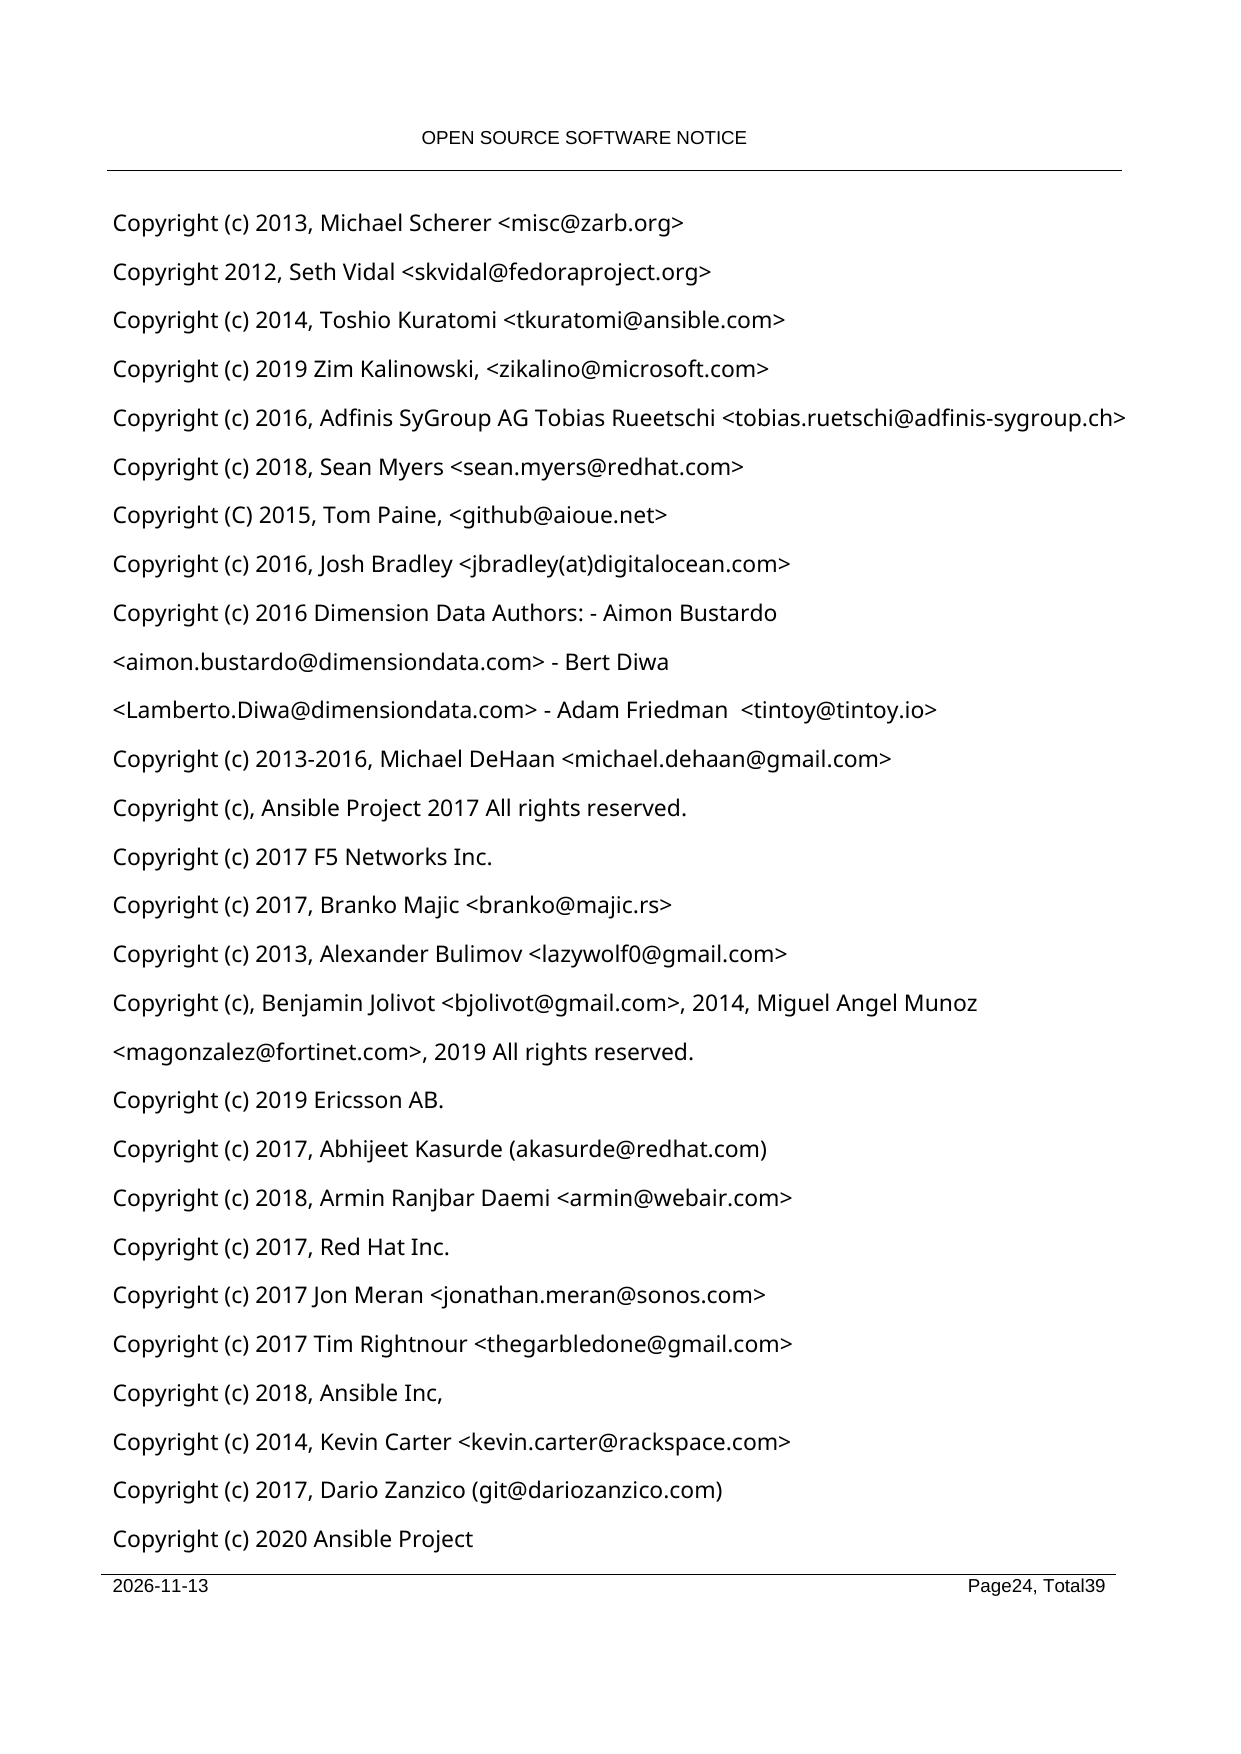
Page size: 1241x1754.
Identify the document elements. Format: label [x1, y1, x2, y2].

text [112, 206, 1128, 1555]
